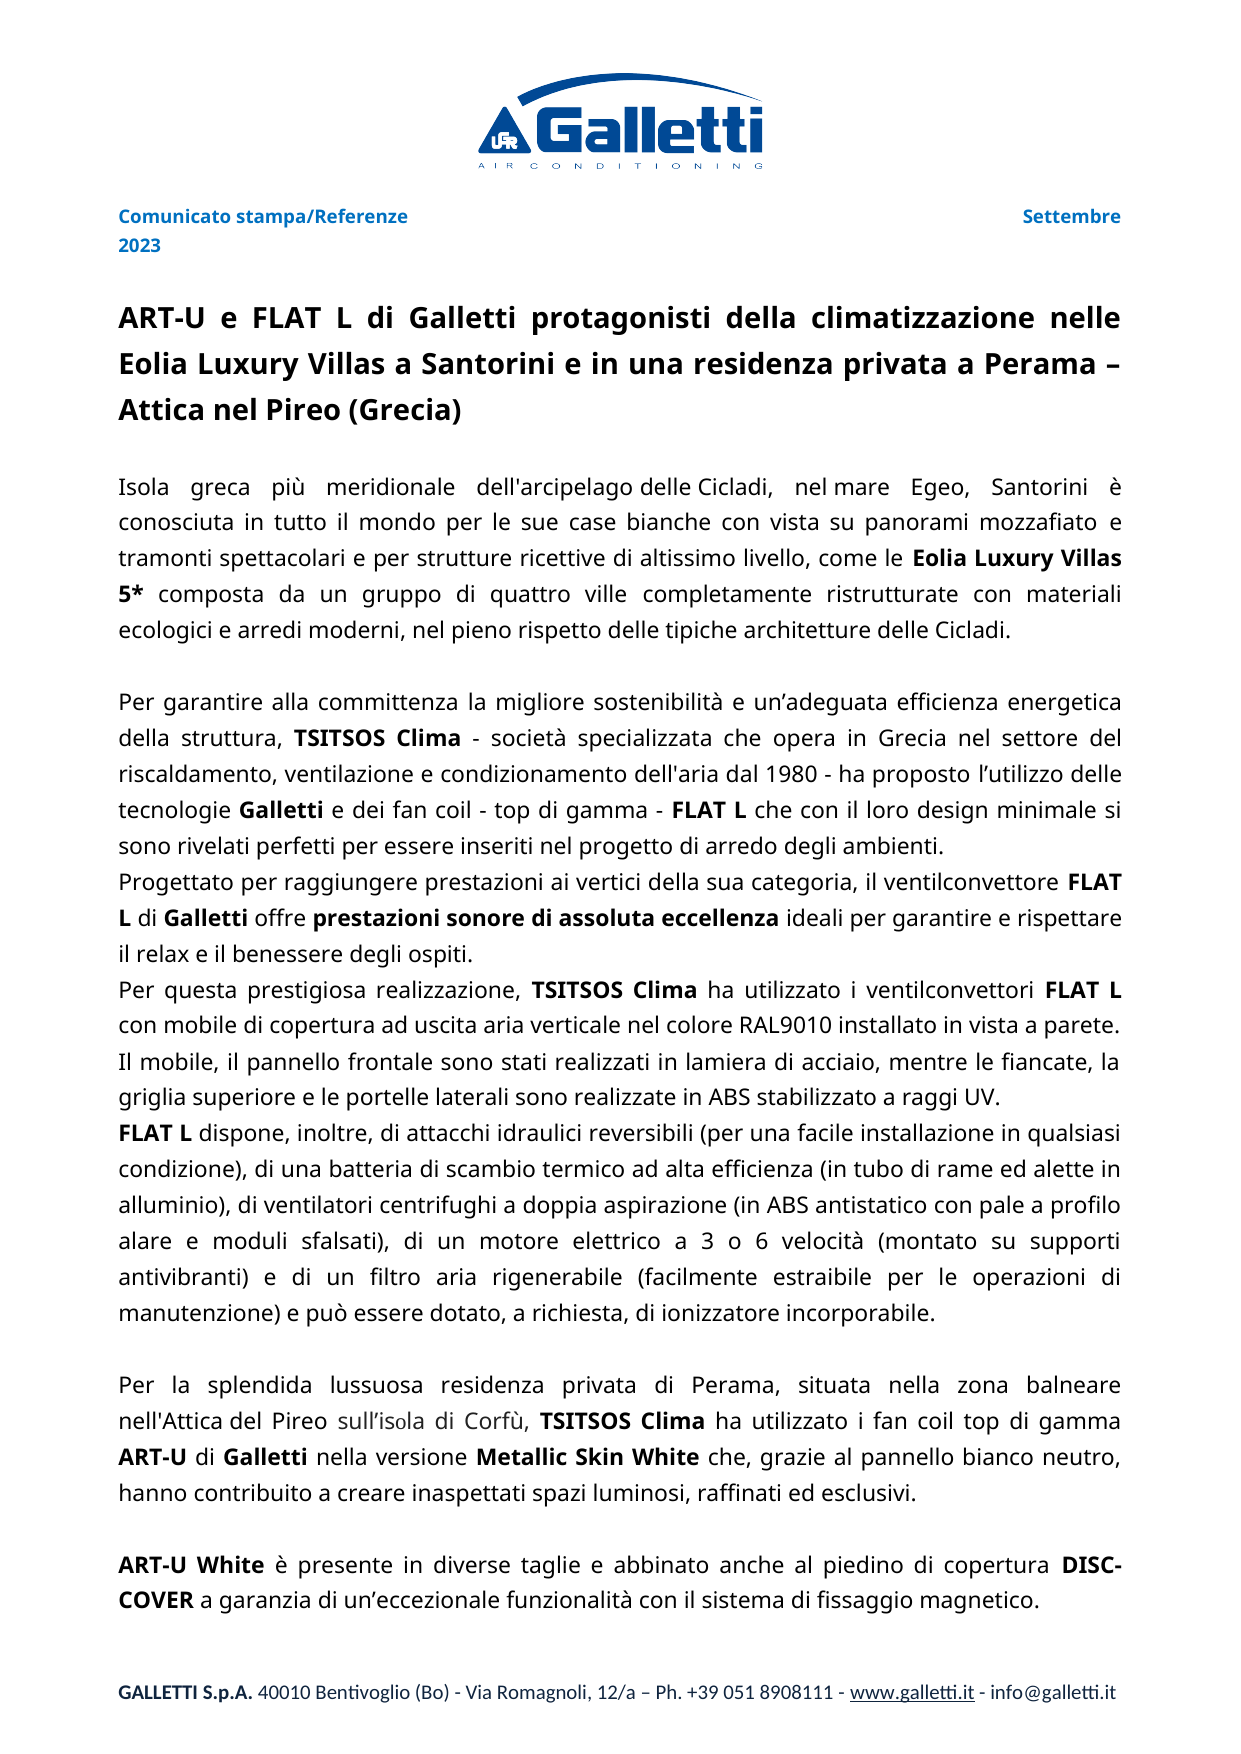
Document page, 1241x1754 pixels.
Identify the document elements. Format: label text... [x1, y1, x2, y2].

text ART-U White è presente in diverse taglie e abbinato anche al piedino di copertura DISC-COVER a garanzia di un’eccezionale funzionalità con il sistema di fissaggio magnetico. [118, 1548, 1122, 1616]
text FLAT L dispone, inoltre, di attacchi idraulici reversibili (per una facile installazione in qualsiasi condizione), di una batteria di scambio termico ad alta efficienza (in tubo di rame ed alette in alluminio), di ventilatori centrifughi a doppia aspirazione (in ABS antistatico con pale a profilo alare e moduli sfalsati), di un motore elettrico a 3 o 6 velocità (montato su supporti antivibranti) e di un filtro aria rigenerabile (facilmente estraibile per le operazioni di manutenzione) e può essere dotato, a richiesta, di ionizzatore incorporabile. [118, 1117, 1122, 1328]
text Per garantire alla committenza la migliore sostenibilità e un’adeguata efficienza energetica della struttura, TSITSOS Clima - società specializzata che opera in Grecia nel settore del riscaldamento, ventilazione e condizionamento dell'aria dal 1980 - ha proposto l’utilizzo delle tecnologie Galletti e dei fan coil - top di gamma - FLAT L che con il loro design minimale si sono rivelati perfetti per essere inseriti nel progetto di arredo degli ambienti. [118, 686, 1122, 861]
text Il mobile, il pannello frontale sono stati realizzati in lamiera di acciaio, mentre le fiancate, la griglia superiore e le portelle laterali sono realizzate in ABS stabilizzato a raggi UV. [118, 1045, 1122, 1113]
picture [478, 73, 763, 169]
text ART-U e FLAT L di Galletti protagonisti della climatizzazione nelle Eolia Luxury Villas a Santorini e in una residenza privata a Perama – Attica nel Pireo (Grecia) [118, 298, 1122, 428]
text Isola greca più meridionale dell'arcipelago delle Cicladi, nel mare Egeo, Santorini è conosciuta in tutto il mondo per le sue case bianche con vista su panorami mozzafiato e tramonti spettacolari e per strutture ricettive di altissimo livello, come le Eolia Luxury Villas 5* composta da un gruppo di quattro ville completamente ristrutturate con materiali ecologici e arredi moderni, nel pieno rispetto delle tipiche architetture delle Cicladi. [118, 470, 1122, 645]
text Per la splendida lussuosa residenza privata di Perama, situata nella zona balneare nell'Attica del Pireo sull’isola di Corfù, TSITSOS Clima ha utilizzato i fan coil top di gamma ART-U di Galletti nella versione Metallic Skin White che, grazie al pannello bianco neutro, hanno contribuito a creare inaspettati spazi luminosi, raffinati ed esclusivi. [118, 1369, 1122, 1508]
text Per questa prestigiosa realizzazione, TSITSOS Clima ha utilizzato i ventilconvettori FLAT L con mobile di copertura ad uscita aria verticale nel colore RAL9010 installato in vista a parete. [118, 973, 1122, 1041]
text Progettato per raggiungere prestazioni ai vertici della sua categoria, il ventilconvettore FLAT L di Galletti offre prestazioni sonore di assoluta eccellenza ideali per garantire e rispettare il relax e il benessere degli ospiti. [118, 866, 1122, 969]
text Comunicato stampa/Referenze Settembre 2023 [118, 203, 1122, 258]
